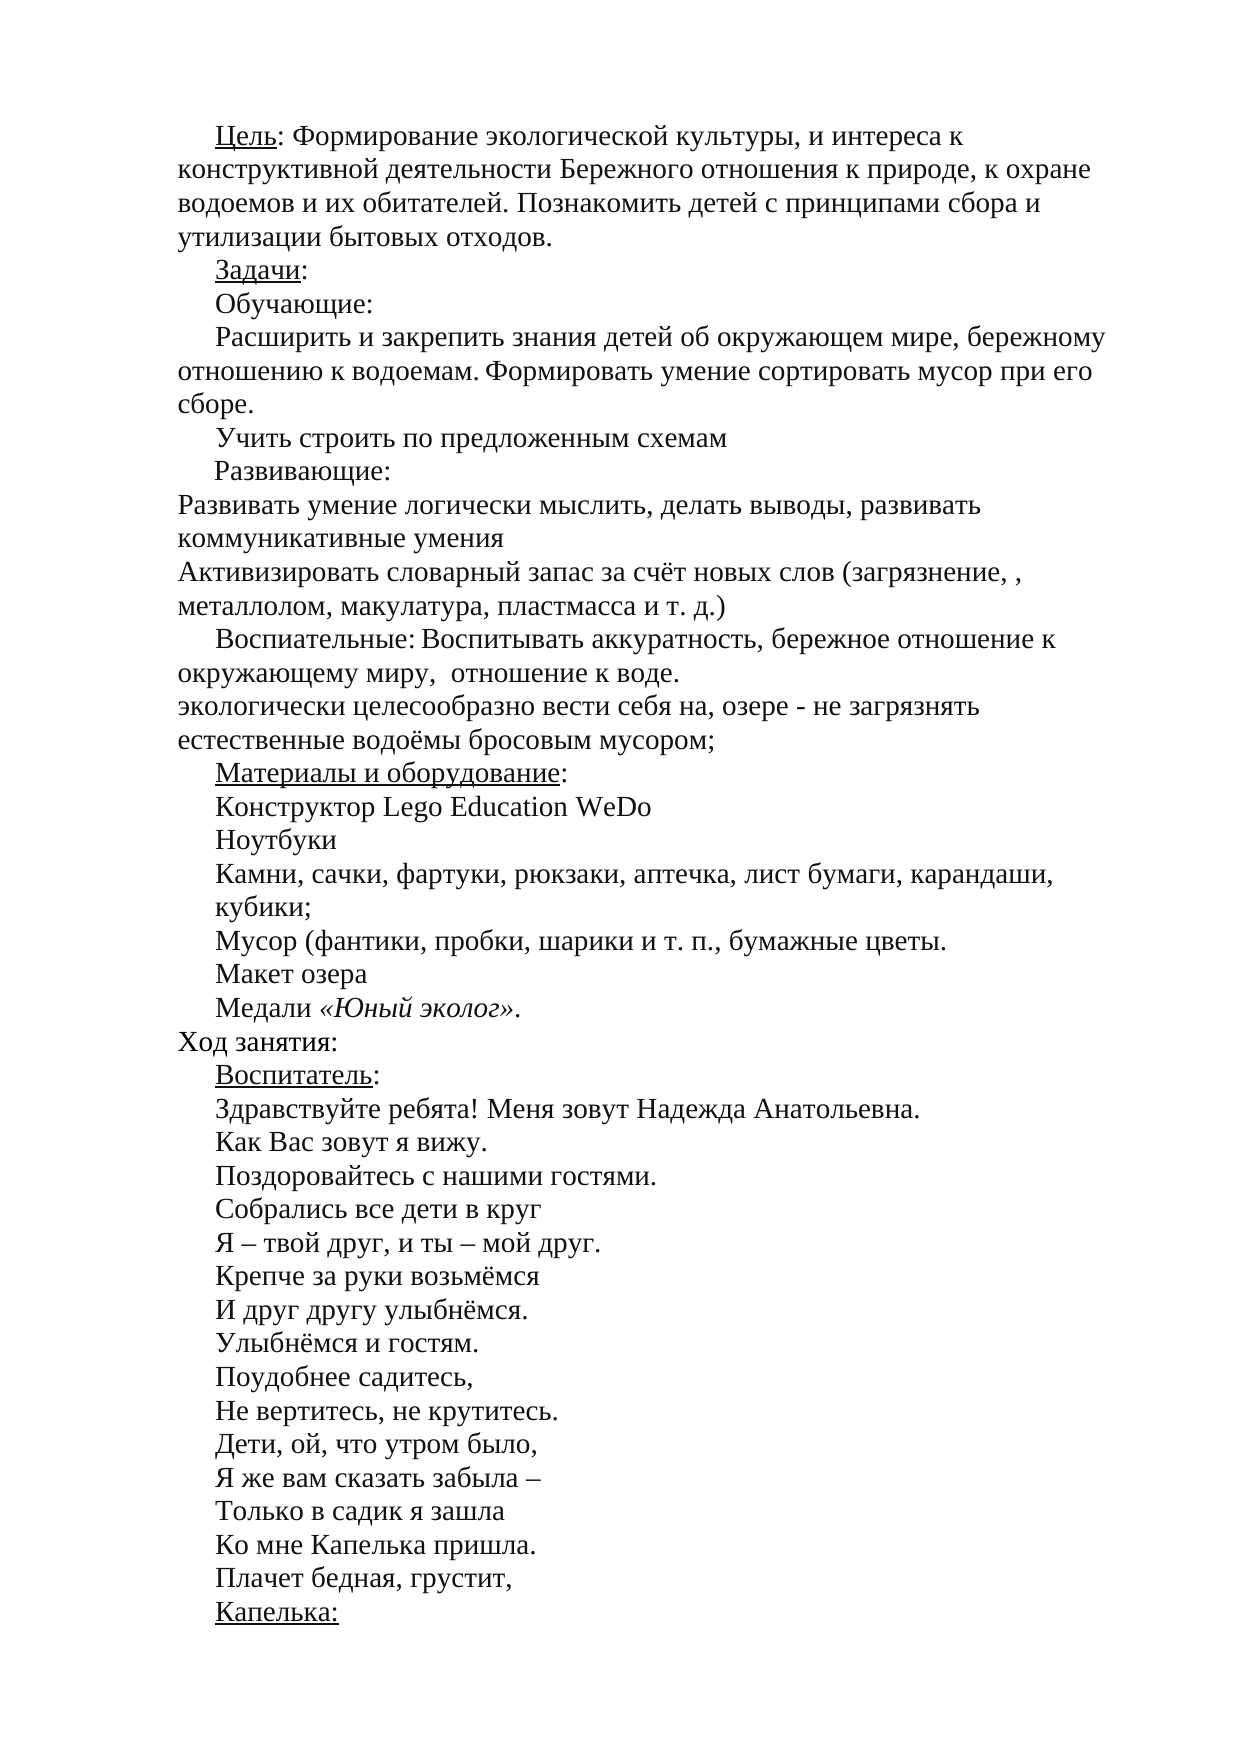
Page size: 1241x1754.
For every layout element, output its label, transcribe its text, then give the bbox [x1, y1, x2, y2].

text Здравствуйте ребята! Меня зовут Надежда Анатольевна. [177, 1091, 1152, 1124]
text Собрались все дети в круг [177, 1191, 1152, 1225]
text Конструктор Lego Education WeDo [177, 789, 1152, 822]
text Макет озера [177, 957, 1152, 990]
text Я – твой друг, и ты – мой друг. [177, 1225, 1152, 1258]
text Поудобнее садитесь, [177, 1359, 1152, 1393]
text Цель: Формирование экологической культуры, и интереса к конструктивной деятельности Бережного отношения к природе, к охране водоемов и их обитателей. Познакомить детей с принципами сбора и утилизации бытовых отходов. [177, 118, 1152, 252]
text Учить строить по предложенным схемам [177, 420, 1152, 453]
text Капелька: [177, 1594, 1152, 1627]
text Я же вам сказать забыла – [177, 1460, 1152, 1493]
text Расширить и закрепить знания детей об окружающем мире, бережному отношению к водоемам. Формировать умение сортировать мусор при его сборе. [177, 319, 1152, 420]
text Обучающие: [177, 286, 1152, 319]
text Камни, сачки, фартуки, рюкзаки, аптечка, лист бумаги, карандаши, [177, 856, 1152, 889]
text Ход занятия: [177, 1024, 1152, 1057]
text Воспиательные: Воспитывать аккуратность, бережное отношение к окружающему миру, отношение к воде. [177, 621, 1152, 688]
text Только в садик я зашла [177, 1493, 1152, 1527]
text кубики; [177, 889, 1152, 923]
text Ко мне Капелька пришла. [177, 1527, 1152, 1560]
text Поздоровайтесь с нашими гостями. [177, 1158, 1152, 1191]
text Дети, ой, что утром было, [177, 1426, 1152, 1460]
text Материалы и оборудование: [177, 755, 1152, 789]
text Медали «Юный эколог». [177, 990, 1152, 1024]
text Не вертитесь, не крутитесь. [177, 1393, 1152, 1426]
text Крепче за руки возьмёмся [177, 1258, 1152, 1292]
text Развивать умение логически мыслить, делать выводы, развивать коммуникативные умения [177, 487, 1152, 554]
text Как Вас зовут я вижу. [177, 1124, 1152, 1158]
text Мусор (фантики, пробки, шарики и т. п., бумажные цветы. [177, 923, 1152, 957]
text Воспитатель: [177, 1057, 1152, 1091]
text Улыбнёмся и гостям. [177, 1326, 1152, 1359]
text Ноутбуки [177, 822, 1152, 856]
text Задачи: [177, 252, 1152, 286]
text Активизировать словарный запас за счёт новых слов (загрязнение, , металлолом, макулатура, пластмасса и т. д.) [177, 554, 1152, 621]
text И друг другу улыбнёмся. [177, 1292, 1152, 1326]
text Развивающие: [177, 453, 1152, 487]
text экологически целесообразно вести себя на, озере - не загрязнять естественные водоёмы бросовым мусором; [177, 688, 1152, 755]
text Плачет бедная, грустит, [177, 1560, 1152, 1594]
